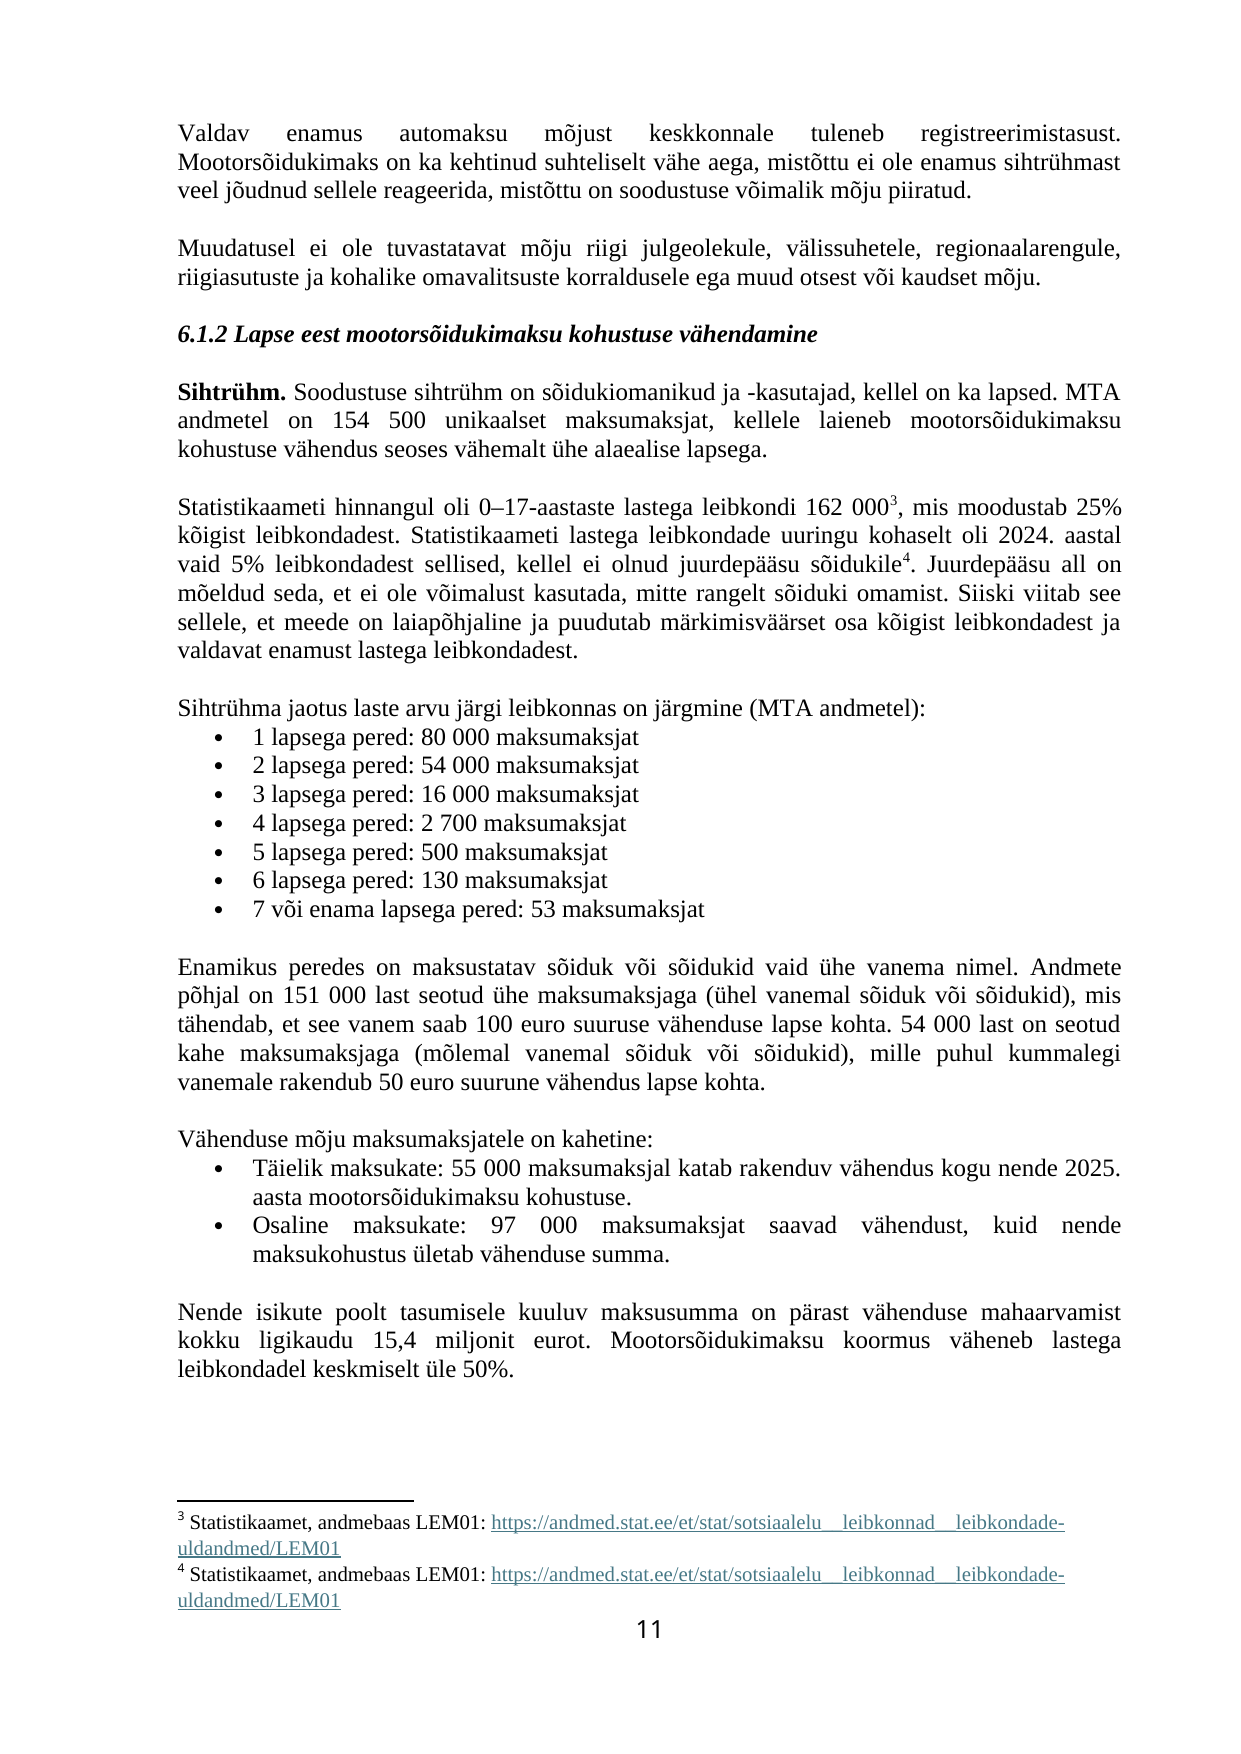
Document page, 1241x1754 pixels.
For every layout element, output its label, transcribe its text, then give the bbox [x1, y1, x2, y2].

list Osaline maksukate: 97 000 maksumaksjat saavad vähendust, kuid nende maksukohustus ületab vähenduse summa. [215, 1211, 1122, 1268]
list 6 lapsega pered: 130 maksumaksjat [215, 866, 1122, 894]
text Sihtrühma jaotus laste arvu järgi leibkonnas on järgmine (MTA andmetel): [177, 693, 1122, 722]
list 5 lapsega pered: 500 maksumaksjat [215, 837, 1122, 866]
text Nende isikute poolt tasumisele kuuluv maksusumma on pärast vähenduse mahaarvamist kokku ligikaudu 15,4 miljonit eurot. Mootorsõidukimaksu koormus väheneb lastega leibkondadel keskmiselt üle 50%. [177, 1297, 1122, 1383]
text Vähenduse mõju maksumaksjatele on kahetine: [177, 1124, 1122, 1153]
list 4 lapsega pered: 2 700 maksumaksjat [215, 808, 1122, 837]
list 3 lapsega pered: 16 000 maksumaksjat [215, 779, 1122, 808]
text Muudatusel ei ole tuvastatavat mõju riigi julgeolekule, välissuhetele, regionaalarengule, riigiasutuste ja kohalike omavalitsuste korraldusele ega muud otsest või kaudset mõju. [177, 233, 1122, 291]
list 1 lapsega pered: 80 000 maksumaksjat [215, 722, 1122, 751]
text Statistikaameti hinnangul oli 0–17-aastaste lastega leibkondi 162 000, mis moodustab 25% kõigist leibkondadest. Statistikaameti lastega leibkondade uuringu kohaselt oli 2024. aastal vaid 5% leibkondadest sellised, kellel ei olnud juurdepääsu sõidukile. Juurdepääsu all on mõeldud seda, et ei ole võimalust kasutada, mitte rangelt sõiduki omamist. Siiski viitab see sellele, et meede on laiapõhjaline ja puudutab märkimisväärset osa kõigist leibkondadest ja valdavat enamust lastega leibkondadest. [177, 492, 1122, 664]
list Täielik maksukate: 55 000 maksumaksjal katab rakenduv vähendus kogu nende 2025. aasta mootorsõidukimaksu kohustuse. [215, 1153, 1122, 1211]
list 7 või enama lapsega pered: 53 maksumaksjat [215, 894, 1122, 923]
list 2 lapsega pered: 54 000 maksumaksjat [215, 751, 1122, 779]
text 6.1.2 Lapse eest mootorsõidukimaksu kohustuse vähendamine [177, 319, 1122, 348]
text Enamikus peredes on maksustatav sõiduk või sõidukid vaid ühe vanema nimel. Andmete põhjal on 151 000 last seotud ühe maksumaksjaga (ühel vanemal sõiduk või sõidukid), mis tähendab, et see vanem saab 100 euro suuruse vähenduse lapse kohta. 54 000 last on seotud kahe maksumaksjaga (mõlemal vanemal sõiduk või sõidukid), mille puhul kummalegi vanemale rakendub 50 euro suurune vähendus lapse kohta. [177, 952, 1122, 1096]
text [177, 118, 1122, 204]
text Sihtrühm. Soodustuse sihtrühm on sõidukiomanikud ja -kasutajad, kellel on ka lapsed. MTA andmetel on 154 500 unikaalset maksumaksjat, kellele laieneb mootorsõidukimaksu kohustuse vähendus seoses vähemalt ühe alaealise lapsega. [177, 377, 1122, 463]
